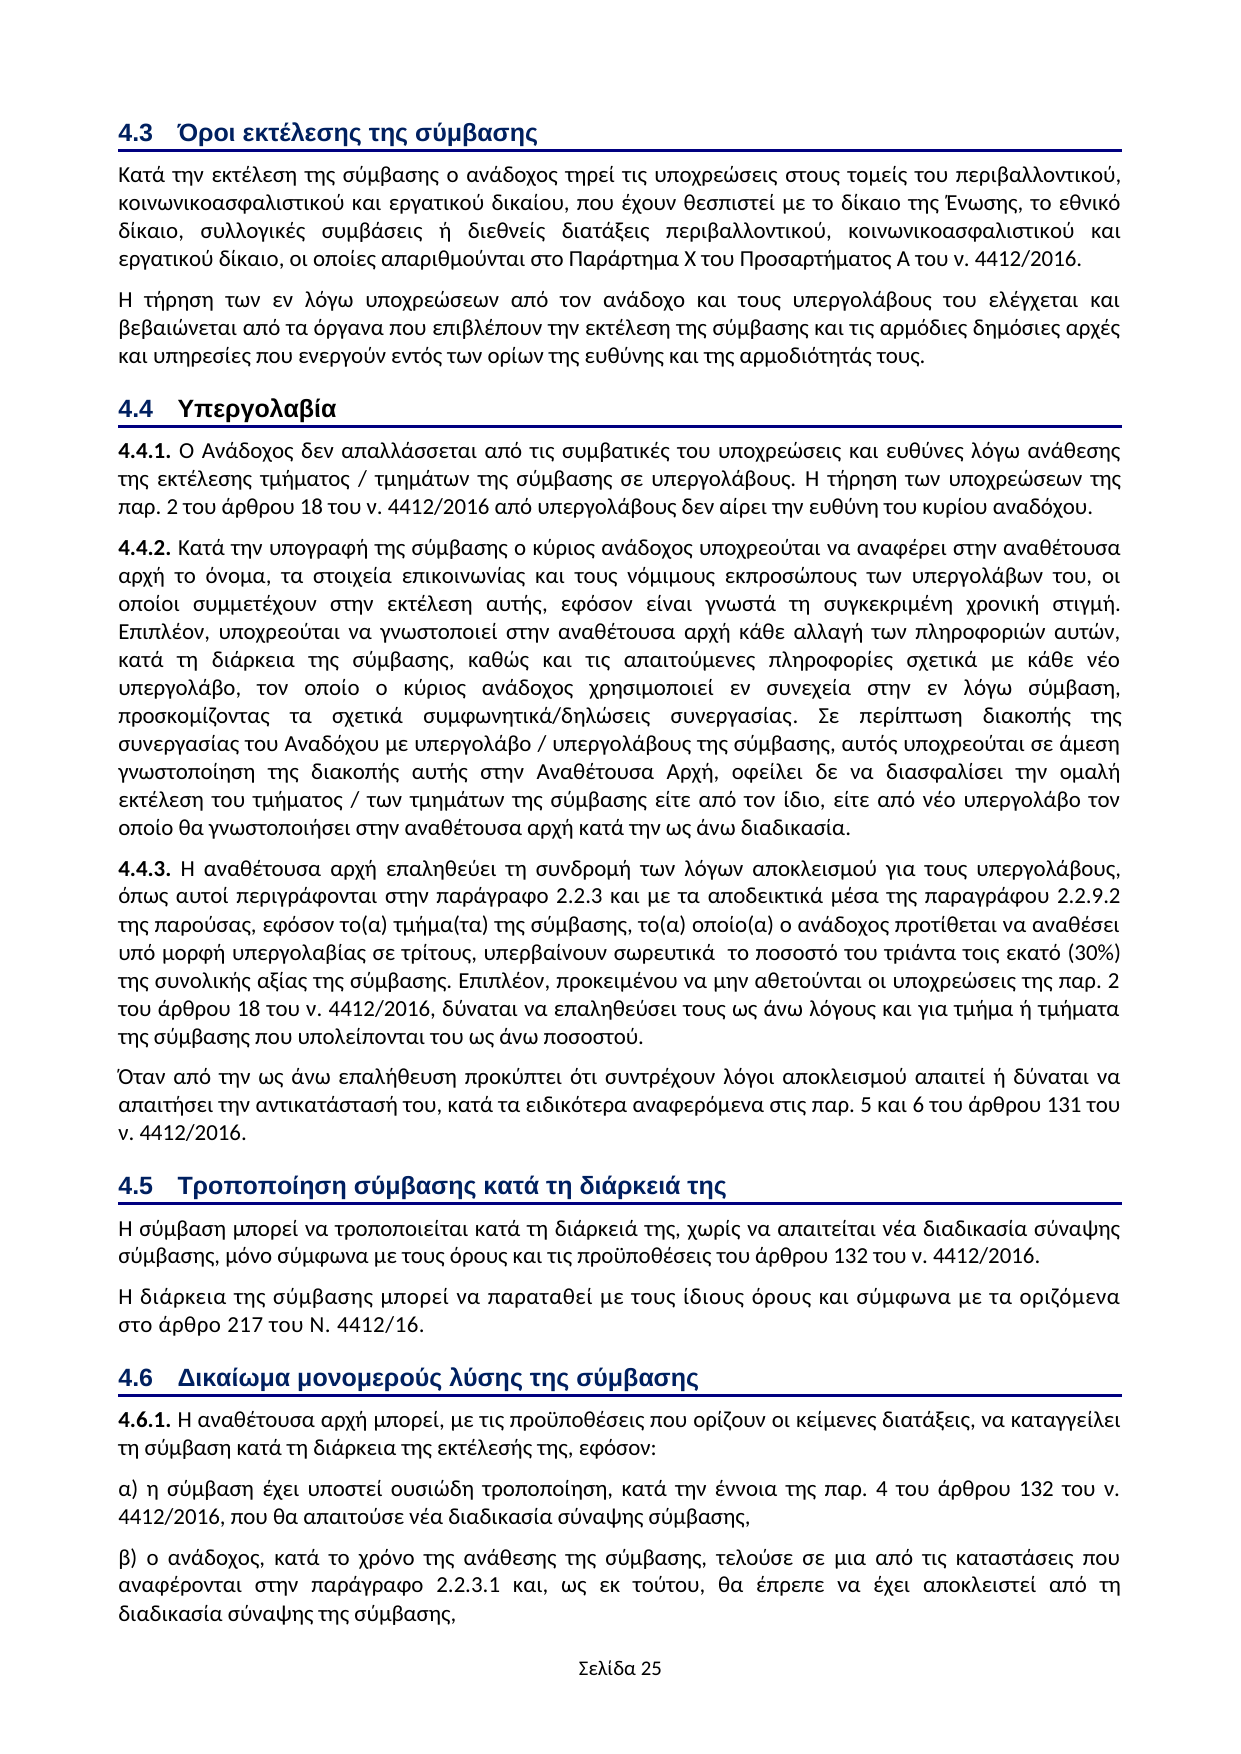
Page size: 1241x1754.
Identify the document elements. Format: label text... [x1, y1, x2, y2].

text β) ο ανάδοχος, κατά το χρόνο της ανάθεσης της σύμβασης, τελούσε σε μια από τις καταστάσεις που αναφέρονται στην παράγραφο 2.2.3.1 και, ως εκ τούτου, θα έπρεπε να έχει αποκλειστεί από τη διαδικασία σύναψης της σύμβασης, [118, 1543, 1122, 1627]
subtitle 4.6 Δικαίωμα μονομερούς λύσης της σύμβασης [118, 1363, 1122, 1394]
text Η σύμβαση μπορεί να τροποποιείται κατά τη διάρκειά της, χωρίς να απαιτείται νέα διαδικασία σύναψης σύμβασης, μόνο σύμφωνα με τους όρους και τις προϋποθέσεις του άρθρου 132 του ν. 4412/2016. [118, 1214, 1122, 1270]
text 4.4.2. Κατά την υπογραφή της σύμβασης ο κύριος ανάδοχος υποχρεούται να αναφέρει στην αναθέτουσα αρχή το όνομα, τα στοιχεία επικοινωνίας και τους νόμιμους εκπροσώπους των υπεργολάβων του, οι οποίοι συμμετέχουν στην εκτέλεση αυτής, εφόσον είναι γνωστά τη συγκεκριμένη χρονική στιγμή. Επιπλέον, υποχρεούται να γνωστοποιεί στην αναθέτουσα αρχή κάθε αλλαγή των πληροφοριών αυτών, κατά τη διάρκεια της σύμβασης, καθώς και τις απαιτούμενες πληροφορίες σχετικά με κάθε νέο υπεργολάβο, τον οποίο ο κύριος ανάδοχος χρησιμοποιεί εν συνεχεία στην εν λόγω σύμβαση, προσκομίζοντας τα σχετικά συμφωνητικά/δηλώσεις συνεργασίας. Σε περίπτωση διακοπής της συνεργασίας του Αναδόχου με υπεργολάβο / υπεργολάβους της σύμβασης, αυτός υποχρεούται σε άμεση γνωστοποίηση της διακοπής αυτής στην Αναθέτουσα Αρχή, οφείλει δε να διασφαλίσει την ομαλή εκτέλεση του τμήματος / των τμημάτων της σύμβασης είτε από τον ίδιο, είτε από νέο υπεργολάβο τον οποίο θα γνωστοποιήσει στην αναθέτουσα αρχή κατά την ως άνω διαδικασία. [118, 533, 1122, 841]
text 4.6.1. Η αναθέτουσα αρχή μπορεί, με τις προϋποθέσεις που ορίζουν οι κείμενες διατάξεις, να καταγγείλει τη σύμβαση κατά τη διάρκεια της εκτέλεσής της, εφόσον: [118, 1406, 1122, 1462]
subtitle 4.5 Τροποποίηση σύμβασης κατά τη διάρκειά της [118, 1171, 1122, 1202]
subtitle 4.4 Υπεργολαβία [118, 394, 1122, 425]
text 4.4.3. Η αναθέτουσα αρχή επαληθεύει τη συνδρομή των λόγων αποκλεισμού για τους υπεργολάβους, όπως αυτοί περιγράφονται στην παράγραφο 2.2.3 και με τα αποδεικτικά μέσα της παραγράφου 2.2.9.2 της παρούσας, εφόσον το(α) τμήμα(τα) της σύμβασης, το(α) οποίο(α) ο ανάδοχος προτίθεται να αναθέσει υπό μορφή υπεργολαβίας σε τρίτους, υπερβαίνουν σωρευτικά το ποσοστό του τριάντα τοις εκατό (30%) της συνολικής αξίας της σύμβασης. Επιπλέον, προκειμένου να μην αθετούνται οι υποχρεώσεις της παρ. 2 του άρθρου 18 του ν. 4412/2016, δύναται να επαληθεύσει τους ως άνω λόγους και για τμήμα ή τμήματα της σύμβασης που υπολείπονται του ως άνω ποσοστού. [118, 854, 1122, 1050]
text Όταν από την ως άνω επαλήθευση προκύπτει ότι συντρέχουν λόγοι αποκλεισμού απαιτεί ή δύναται να απαιτήσει την αντικατάστασή του, κατά τα ειδικότερα αναφερόμενα στις παρ. 5 και 6 του άρθρου 131 του ν. 4412/2016. [118, 1062, 1122, 1146]
text 4.4.1. Ο Ανάδοχος δεν απαλλάσσεται από τις συμβατικές του υποχρεώσεις και ευθύνες λόγω ανάθεσης της εκτέλεσης τμήματος / τμημάτων της σύμβασης σε υπεργολάβους. Η τήρηση των υποχρεώσεων της παρ. 2 του άρθρου 18 του ν. 4412/2016 από υπεργολάβους δεν αίρει την ευθύνη του κυρίου αναδόχου. [118, 436, 1122, 520]
subtitle 4.3 Όροι εκτέλεσης της σύμβασης [118, 118, 1122, 149]
text Η τήρηση των εν λόγω υποχρεώσεων από τον ανάδοχο και τους υπεργολάβους του ελέγχεται και βεβαιώνεται από τα όργανα που επιβλέπουν την εκτέλεση της σύμβασης και τις αρμόδιες δημόσιες αρχές και υπηρεσίες που ενεργούν εντός των ορίων της ευθύνης και της αρμοδιότητάς τους. [118, 285, 1122, 369]
text α) η σύμβαση έχει υποστεί ουσιώδη τροποποίηση, κατά την έννοια της παρ. 4 του άρθρου 132 του ν. 4412/2016, που θα απαιτούσε νέα διαδικασία σύναψης σύμβασης, [118, 1474, 1122, 1530]
text Κατά την εκτέλεση της σύμβασης ο ανάδοχος τηρεί τις υποχρεώσεις στους τομείς του περιβαλλοντικού, κοινωνικοασφαλιστικού και εργατικού δικαίου, που έχουν θεσπιστεί με το δίκαιο της Ένωσης, το εθνικό δίκαιο, συλλογικές συμβάσεις ή διεθνείς διατάξεις περιβαλλοντικού, κοινωνικοασφαλιστικού και εργατικού δίκαιο, οι οποίες απαριθμούνται στο Παράρτημα Χ του Προσαρτήματος Α του ν. 4412/2016. [118, 160, 1122, 272]
text Η διάρκεια της σύμβασης μπορεί να παραταθεί με τους ίδιους όρους και σύμφωνα με τα οριζόμενα στο άρθρο 217 του Ν. 4412/16. [118, 1282, 1122, 1338]
